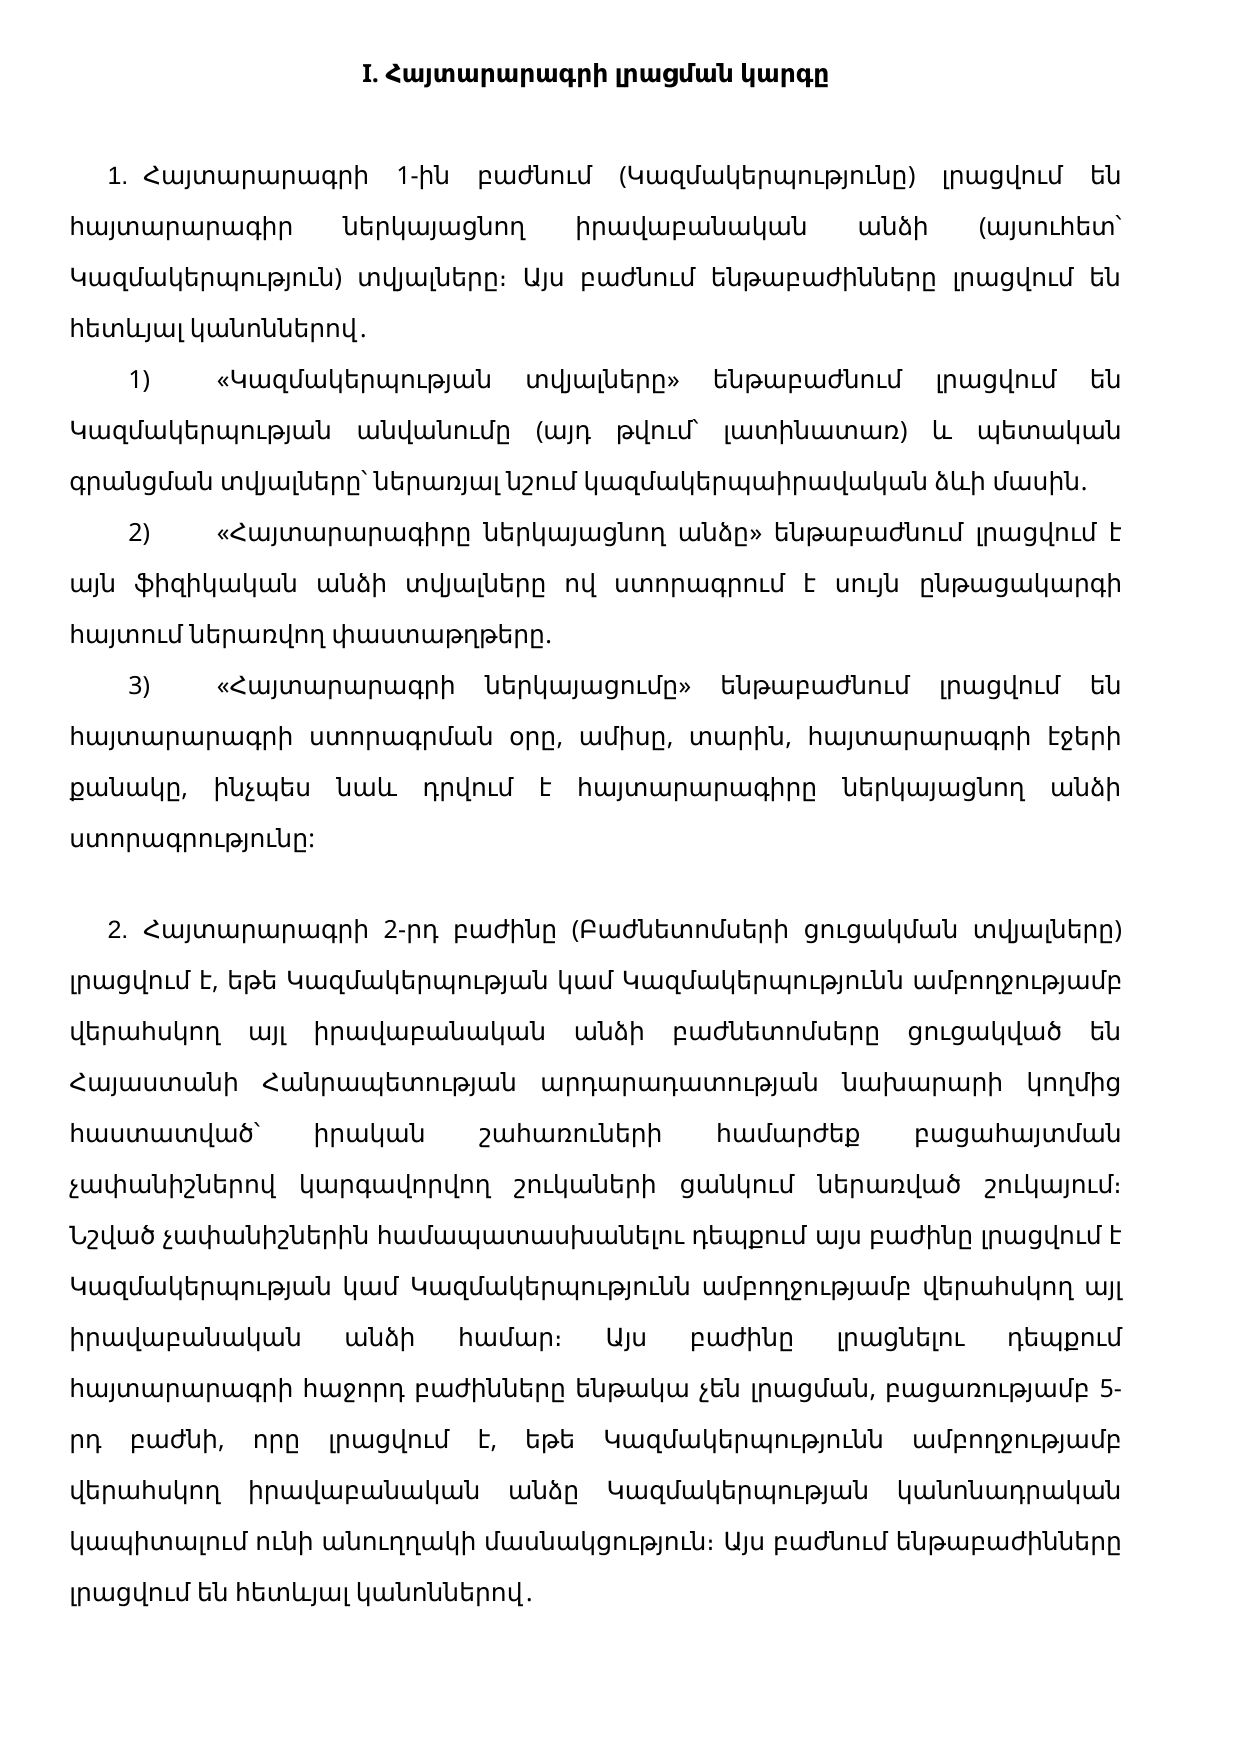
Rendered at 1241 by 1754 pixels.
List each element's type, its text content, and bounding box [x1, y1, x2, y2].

list «Կազմակերպության տվյալները» ենթաբաժնում լրացվում են Կազմակերպության անվանումը (այդ թվում՝ լատինատառ) և պետական գրանցման տվյալները՝ ներառյալ նշում կազմակերպաիրավական ձևի մասին. [69, 362, 1122, 498]
text I. Հայտարարագրի լրացման կարգը [69, 56, 1122, 89]
list «Հայտարարագրի ներկայացումը» ենթաբաժնում լրացվում են հայտարարագրի ստորագրման օրը, ամիսը, տարին, հայտարարագրի էջերի քանակը, ինչպես նաև դրվում է հայտարարագիրը ներկայացնող անձի ստորագրությունը: [69, 668, 1122, 855]
list «Հայտարարագիրը ներկայացնող անձը» ենթաբաժնում լրացվում է այն ֆիզիկական անձի տվյալները ով ստորագրում է սույն ընթացակարգի հայտում ներառվող փաստաթղթերը. [69, 515, 1122, 651]
list Հայտարարագրի 2-րդ բաժինը (Բաժնետոմսերի ցուցակման տվյալները) լրացվում է, եթե Կազմակերպության կամ Կազմակերպությունն ամբողջությամբ վերահսկող այլ իրավաբանական անձի բաժնետոմսերը ցուցակված են Հայաստանի Հանրապետության արդարադատության նախարարի կողմից հաստատված՝ իրական շահառուների համարժեք բացահայտման չափանիշներով կարգավորվող շուկաների ցանկում ներառված շուկայում։ Նշված չափանիշներին համապատասխանելու դեպքում այս բաժինը լրացվում է Կազմակերպության կամ Կազմակերպությունն ամբողջությամբ վերահսկող այլ իրավաբանական անձի համար։ Այս բաժինը լրացնելու դեպքում հայտարարագրի հաջորդ բաժինները ենթակա չեն լրացման, բացառությամբ 5-րդ բաժնի, որը լրացվում է, եթե Կազմակերպությունն ամբողջությամբ վերահսկող իրավաբանական անձը Կազմակերպության կանոնադրական կապիտալում ունի անուղղակի մասնակցություն։ Այս բաժնում ենթաբաժինները լրացվում են հետևյալ կանոններով․ [69, 911, 1122, 1609]
list Հայտարարագրի 1-ին բաժնում (Կազմակերպությունը) լրացվում են հայտարարագիր ներկայացնող իրավաբանական անձի (այսուհետ՝ Կազմակերպություն) տվյալները։ Այս բաժնում ենթաբաժինները լրացվում են հետևյալ կանոններով․ [69, 158, 1122, 345]
